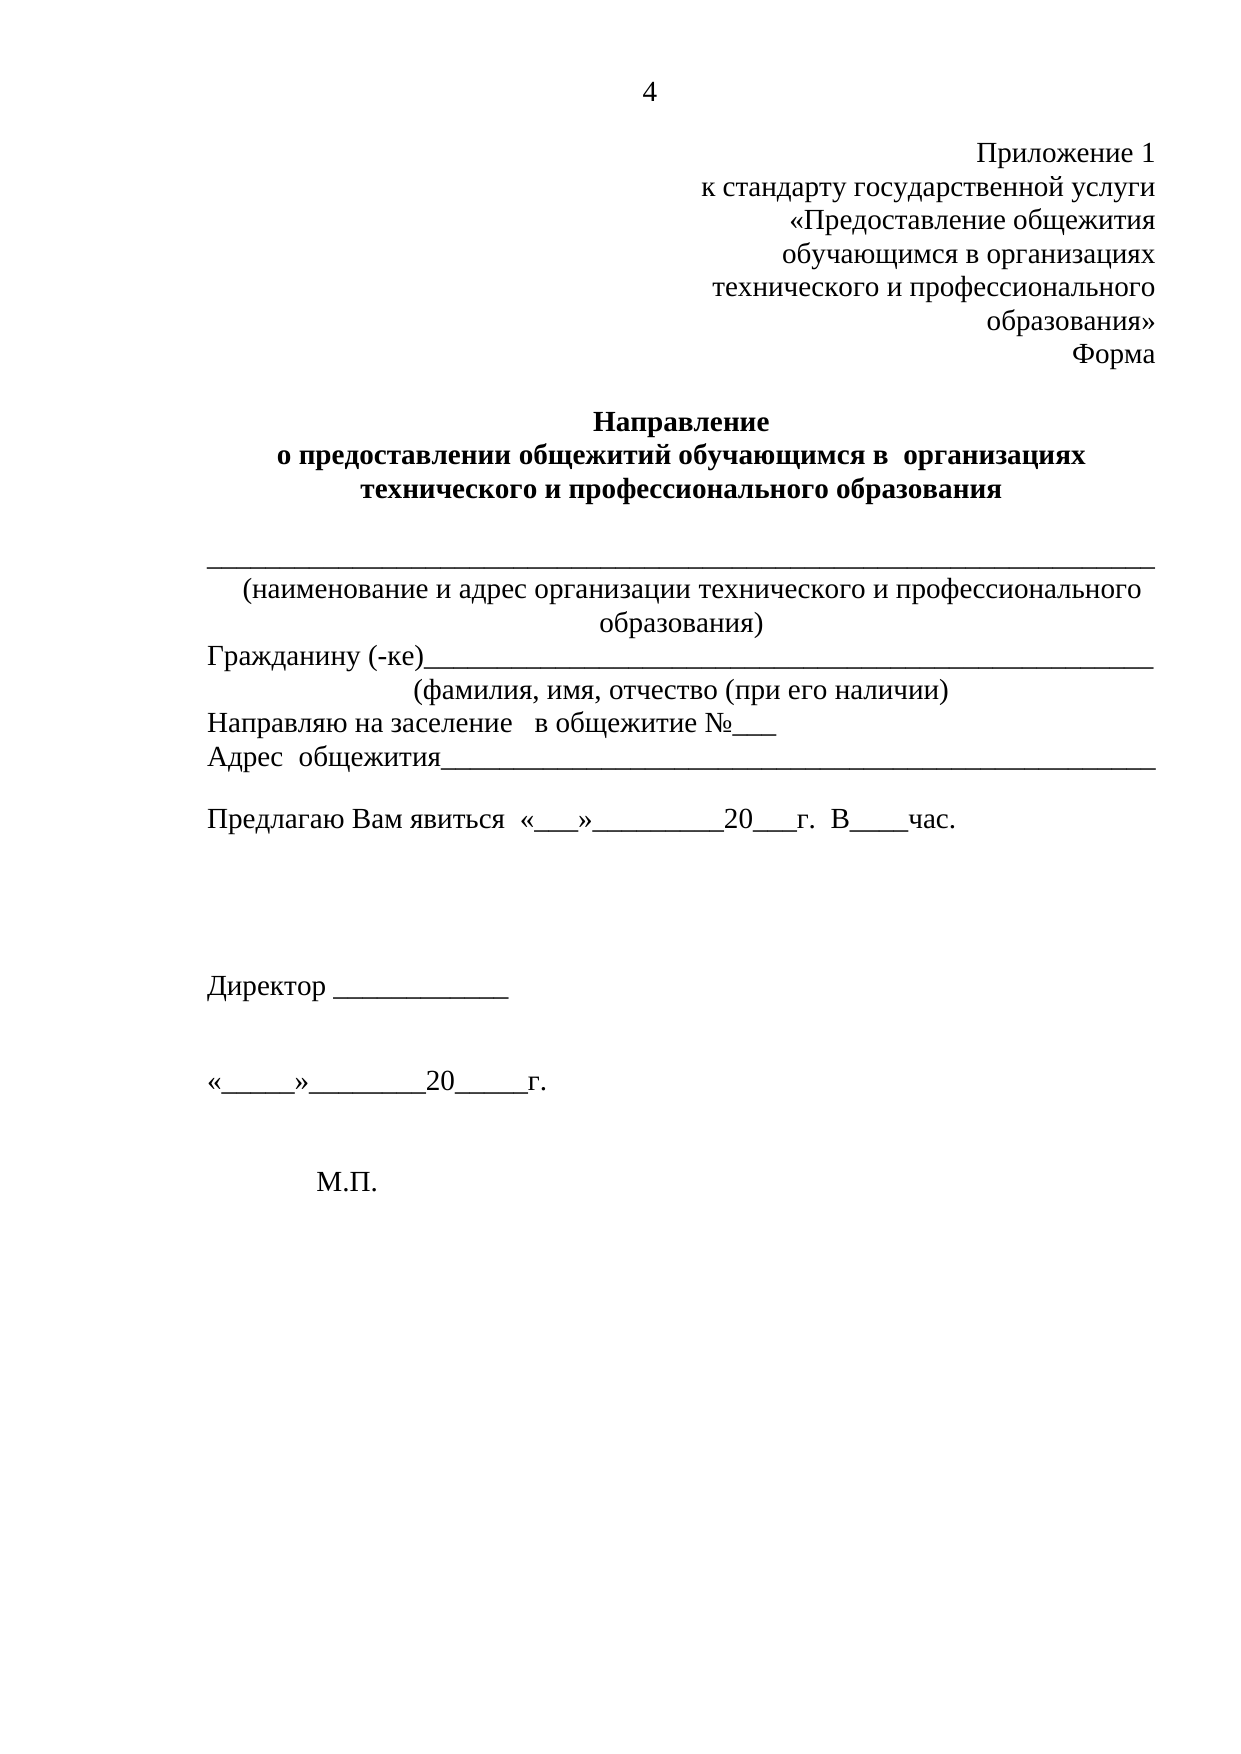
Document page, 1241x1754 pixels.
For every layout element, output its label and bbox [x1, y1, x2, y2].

table_header [136, 135, 1152, 1600]
